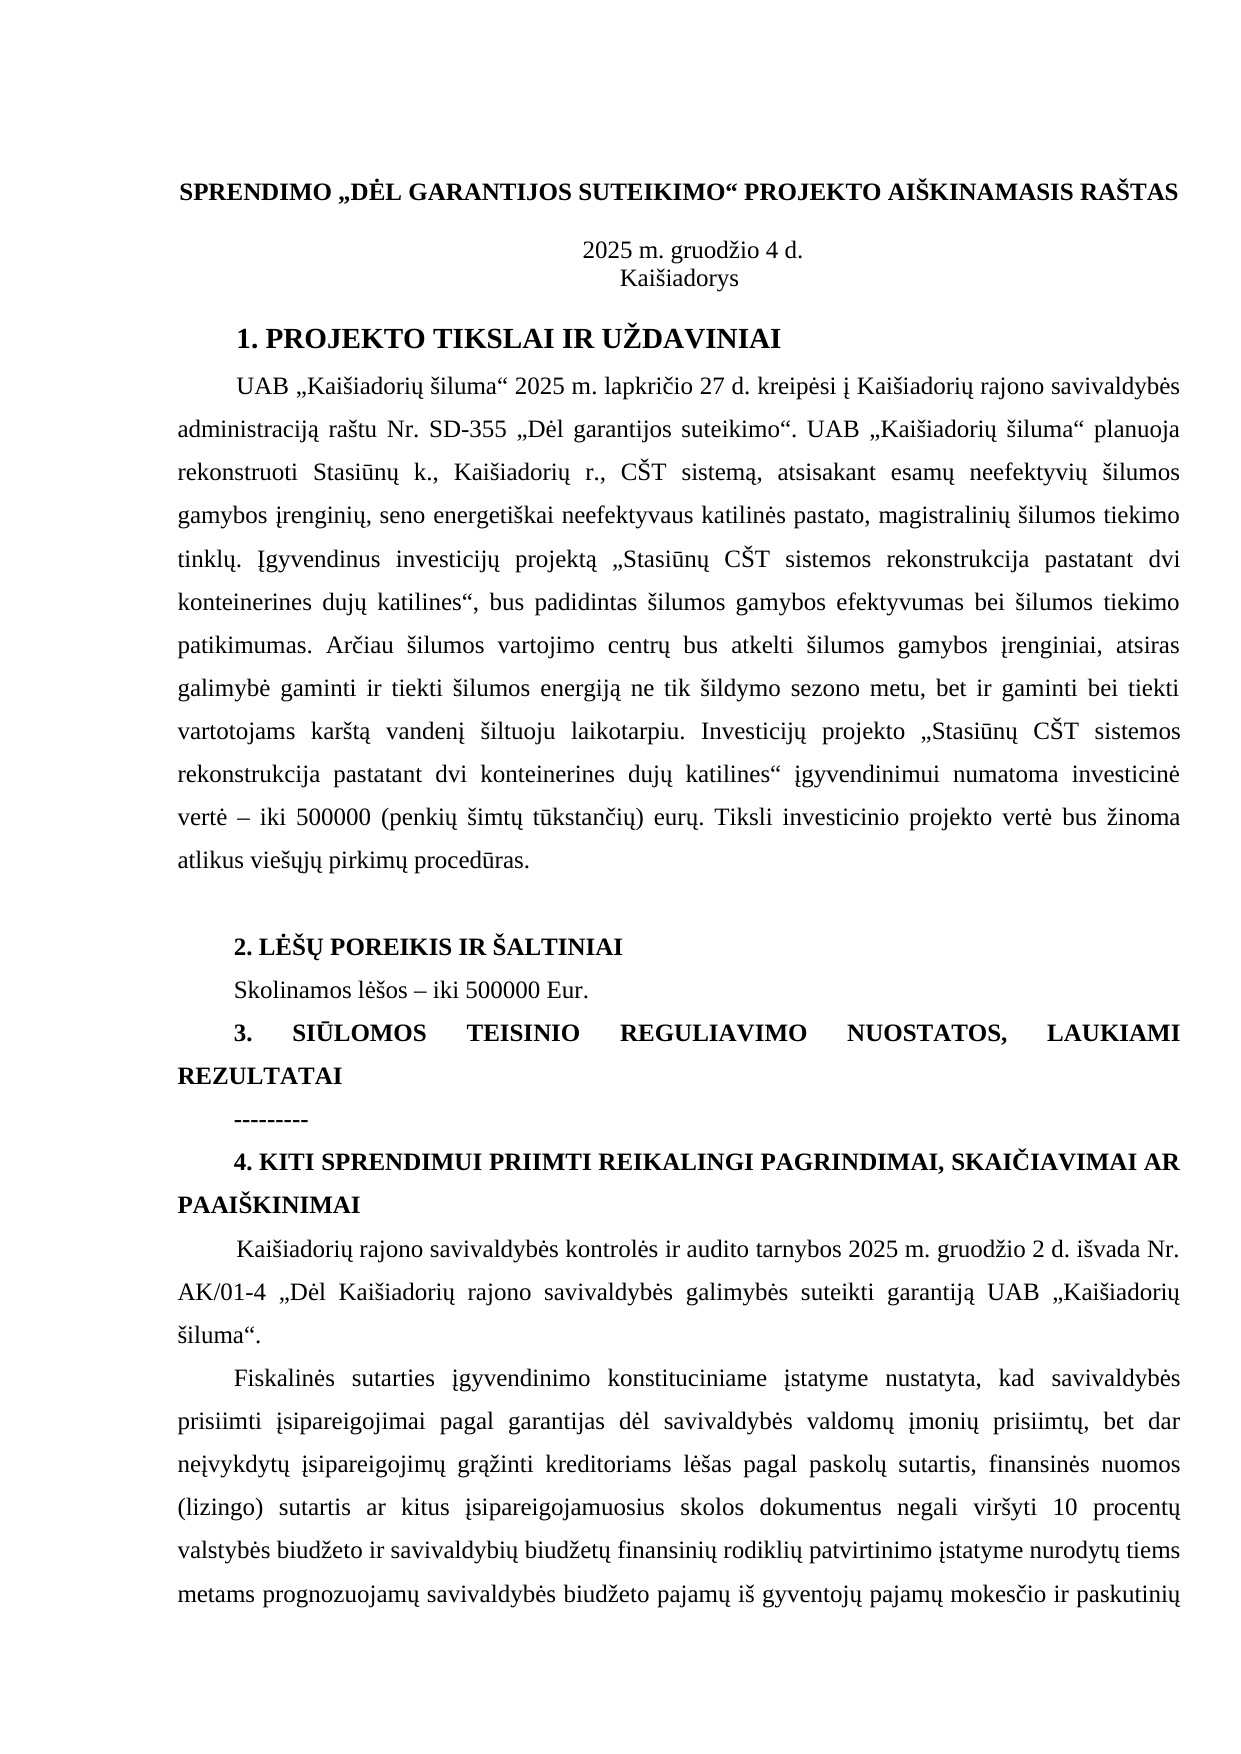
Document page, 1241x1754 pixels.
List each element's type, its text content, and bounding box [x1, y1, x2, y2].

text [177, 1363, 1181, 1607]
text SPRENDIMO „DĖL GARANTIJOS SUTEIKIMO“ PROJEKTO AIŠKINAMASIS RAŠTAS [177, 177, 1181, 206]
text Kaišiadorys [177, 263, 1181, 292]
text 2. LĖŠŲ POREIKIS IR ŠALTINIAI [177, 932, 1181, 961]
text --------- [177, 1104, 1181, 1133]
text 4. KITI SPRENDIMUI PRIIMTI REIKALINGI PAGRINDIMAI, SKAIČIAVIMAI AR PAAIŠKINIMAI [177, 1147, 1181, 1219]
text Skolinamos lėšos – iki 500000 Eur. [177, 975, 1181, 1004]
text Kaišiadorių rajono savivaldybės kontrolės ir audito tarnybos 2025 m. gruodžio 2 d. išvada Nr. AK/01-4 „Dėl Kaišiadorių rajono savivaldybės galimybės suteikti garantiją UAB „Kaišiadorių šiluma“. [177, 1234, 1181, 1349]
text 2025 m. gruodžio 4 d. [447, 235, 1181, 263]
text 3. SIŪLOMOS TEISINIO REGULIAVIMO NUOSTATOS, LAUKIAMI REZULTATAI [177, 1018, 1181, 1090]
text UAB „Kaišiadorių šiluma“ 2025 m. lapkričio 27 d. kreipėsi į Kaišiadorių rajono savivaldybės administraciją raštu Nr. SD-355 „Dėl garantijos suteikimo“. UAB „Kaišiadorių šiluma“ planuoja rekonstruoti Stasiūnų k., Kaišiadorių r., CŠT sistemą, atsisakant esamų neefektyvių šilumos gamybos įrenginių, seno energetiškai neefektyvaus katilinės pastato, magistralinių šilumos tiekimo tinklų. Įgyvendinus investicijų projektą „Stasiūnų CŠT sistemos rekonstrukcija pastatant dvi konteinerines dujų katilines“, bus padidintas šilumos gamybos efektyvumas bei šilumos tiekimo patikimumas. Arčiau šilumos vartojimo centrų bus atkelti šilumos gamybos įrenginiai, atsiras galimybė gaminti ir tiekti šilumos energiją ne tik šildymo sezono metu, bet ir gaminti bei tiekti vartotojams karštą vandenį šiltuoju laikotarpiu. Investicijų projekto „Stasiūnų CŠT sistemos rekonstrukcija pastatant dvi konteinerines dujų katilines“ įgyvendinimui numatoma investicinė vertė – iki 500000 (penkių šimtų tūkstančių) eurų. Tiksli investicinio projekto vertė bus žinoma atlikus viešųjų pirkimų procedūras. [177, 371, 1181, 874]
text 1. PROJEKTO TIKSLAI IR UŽDAVINIAI [177, 321, 1181, 354]
